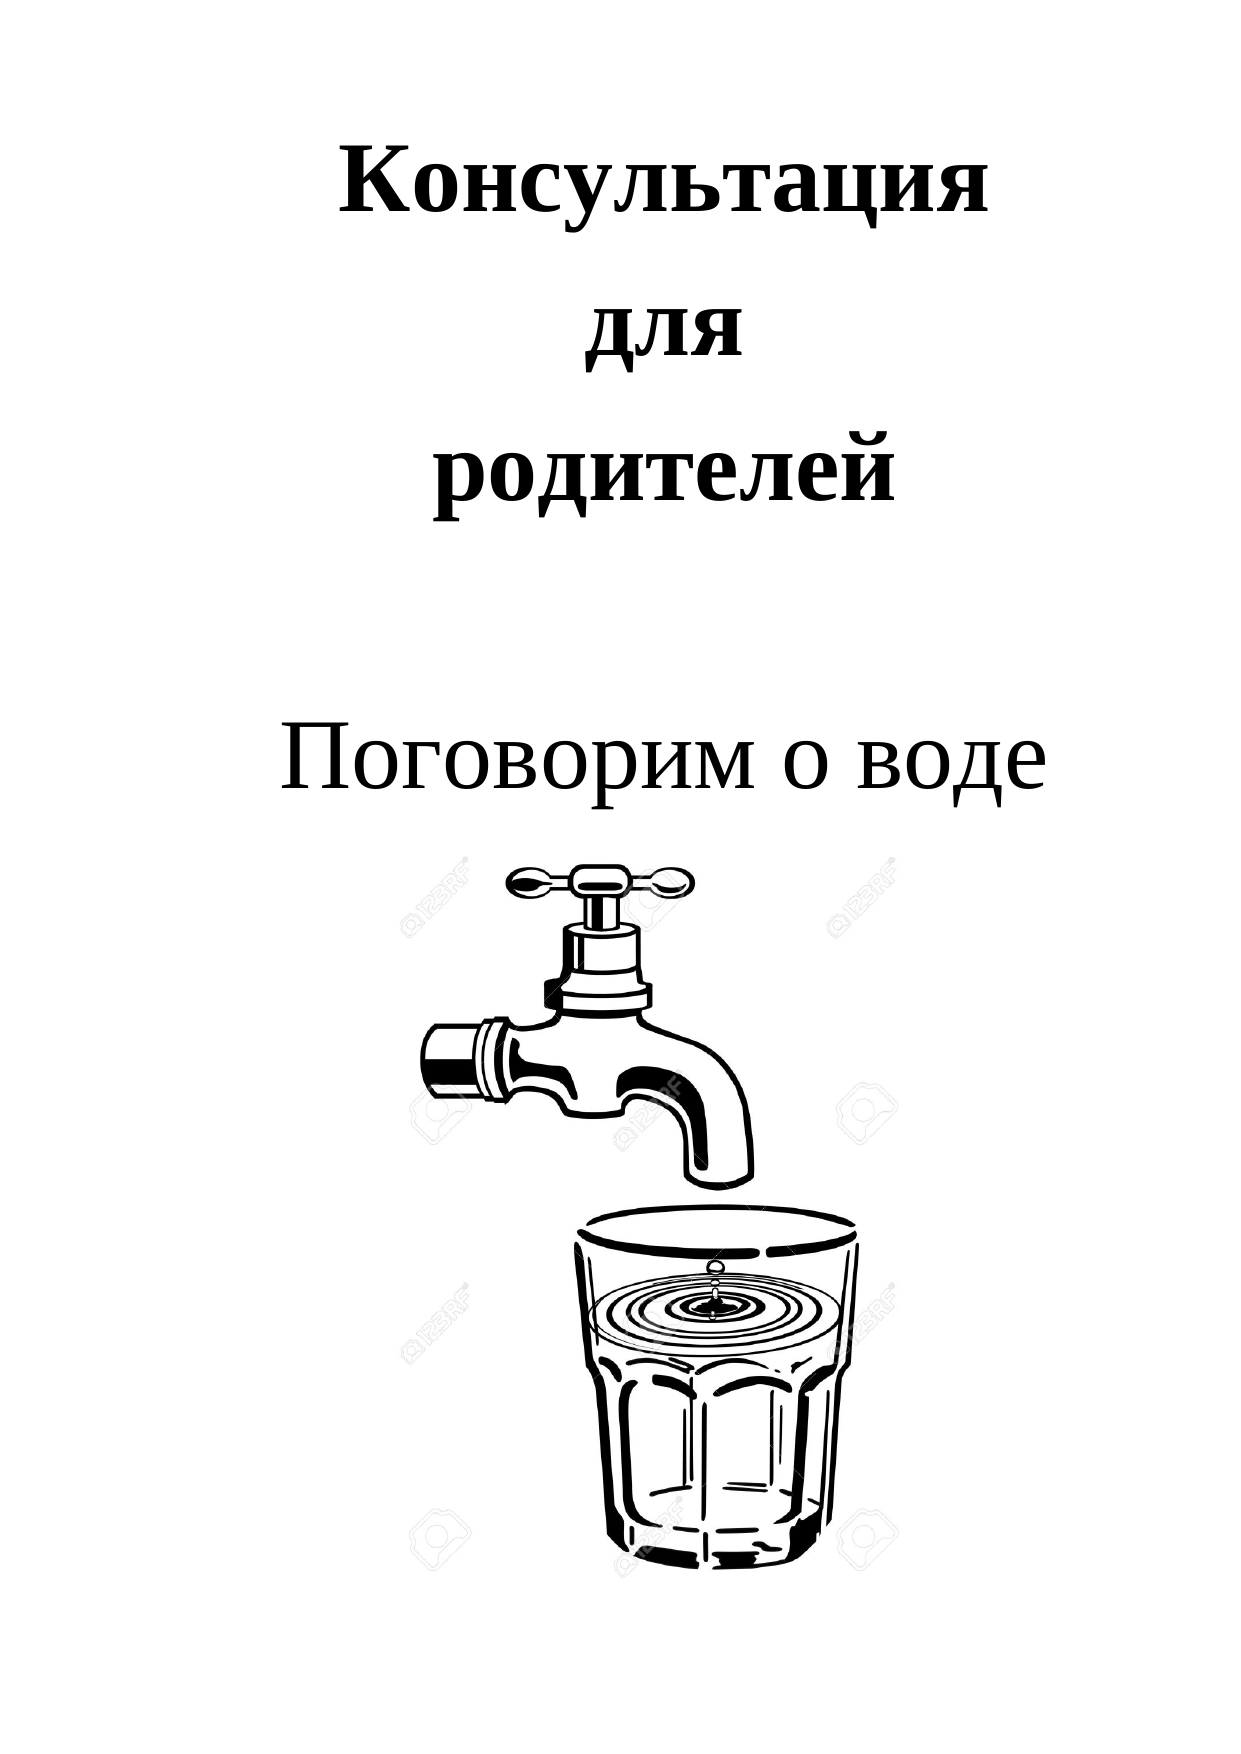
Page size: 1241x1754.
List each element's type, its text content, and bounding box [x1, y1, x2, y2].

text для [177, 262, 1152, 377]
text Поговорим о воде [177, 695, 1152, 810]
picture [378, 838, 951, 1593]
text Консультация [177, 118, 1152, 233]
text родителей [177, 406, 1152, 521]
